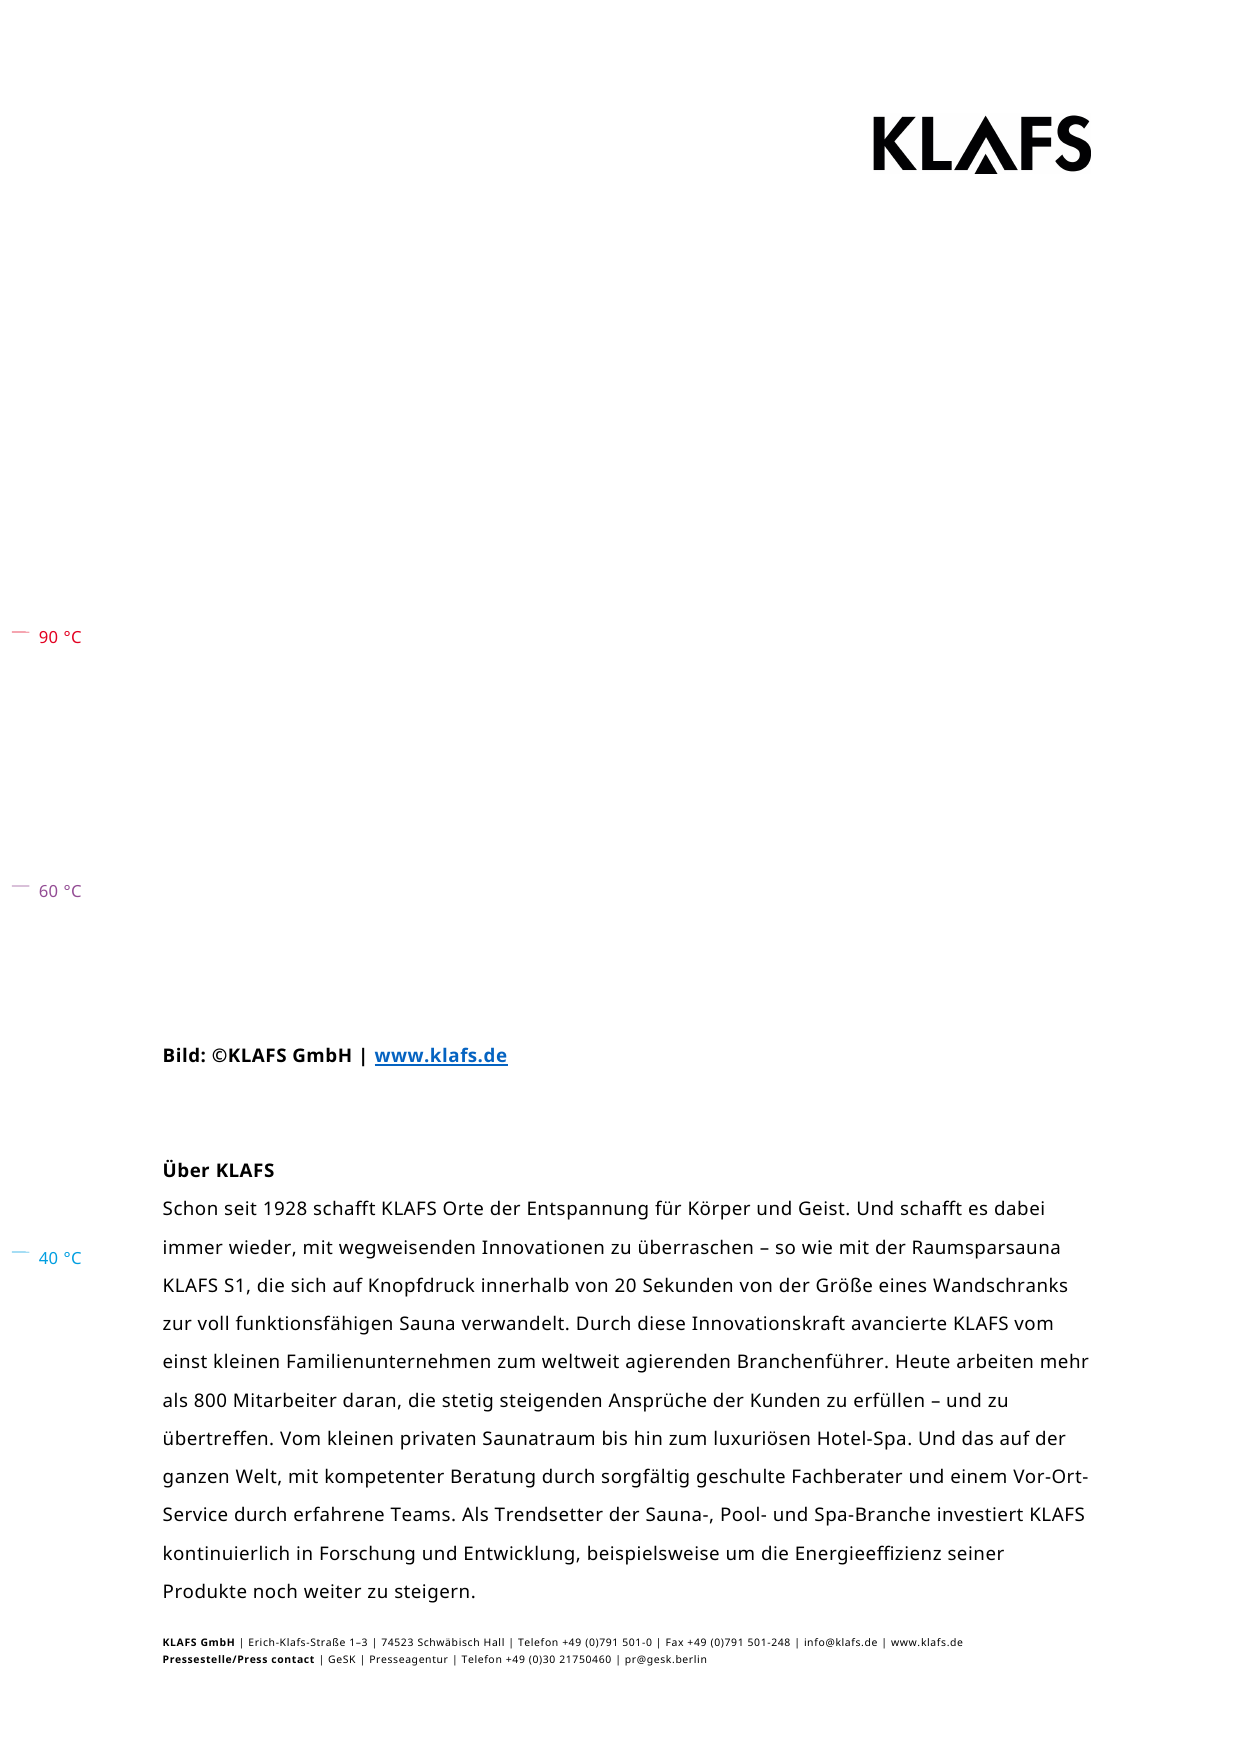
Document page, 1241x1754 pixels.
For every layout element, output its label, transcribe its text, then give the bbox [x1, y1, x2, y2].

picture [872, 113, 1091, 174]
text Schon seit 1928 schafft KLAFS Orte der Entspannung für Körper und Geist. Und schafft es dabei immer wieder, mit wegweisenden Innovationen zu überraschen – so wie mit der Raumsparsauna KLAFS S1, die sich auf Knopfdruck innerhalb von 20 Sekunden von der Größe eines Wandschranks zur voll funktionsfähigen Sauna verwandelt. Durch diese Innovationskraft avancierte KLAFS vom einst kleinen Familienunternehmen zum weltweit agierenden Branchenführer. Heute arbeiten mehr als 800 Mitarbeiter daran, die stetig steigenden Ansprüche der Kunden zu erfüllen – und zu übertreffen. Vom kleinen privaten Saunatraum bis hin zum luxuriösen Hotel-Spa. Und das auf der ganzen Welt, mit kompetenter Beratung durch sorgfältig geschulte Fachberater und einem Vor-Ort-Service durch erfahrene Teams. Als Trendsetter der Sauna-, Pool- und Spa-Branche investiert KLAFS kontinuierlich in Forschung und Entwicklung, beispielsweise um die Energieeffizienz seiner Produkte noch weiter zu steigern. [162, 1196, 1093, 1603]
text Über KLAFS [162, 1157, 1092, 1183]
text Bild: ©KLAFS GmbH | www.klafs.de [162, 1043, 1093, 1068]
